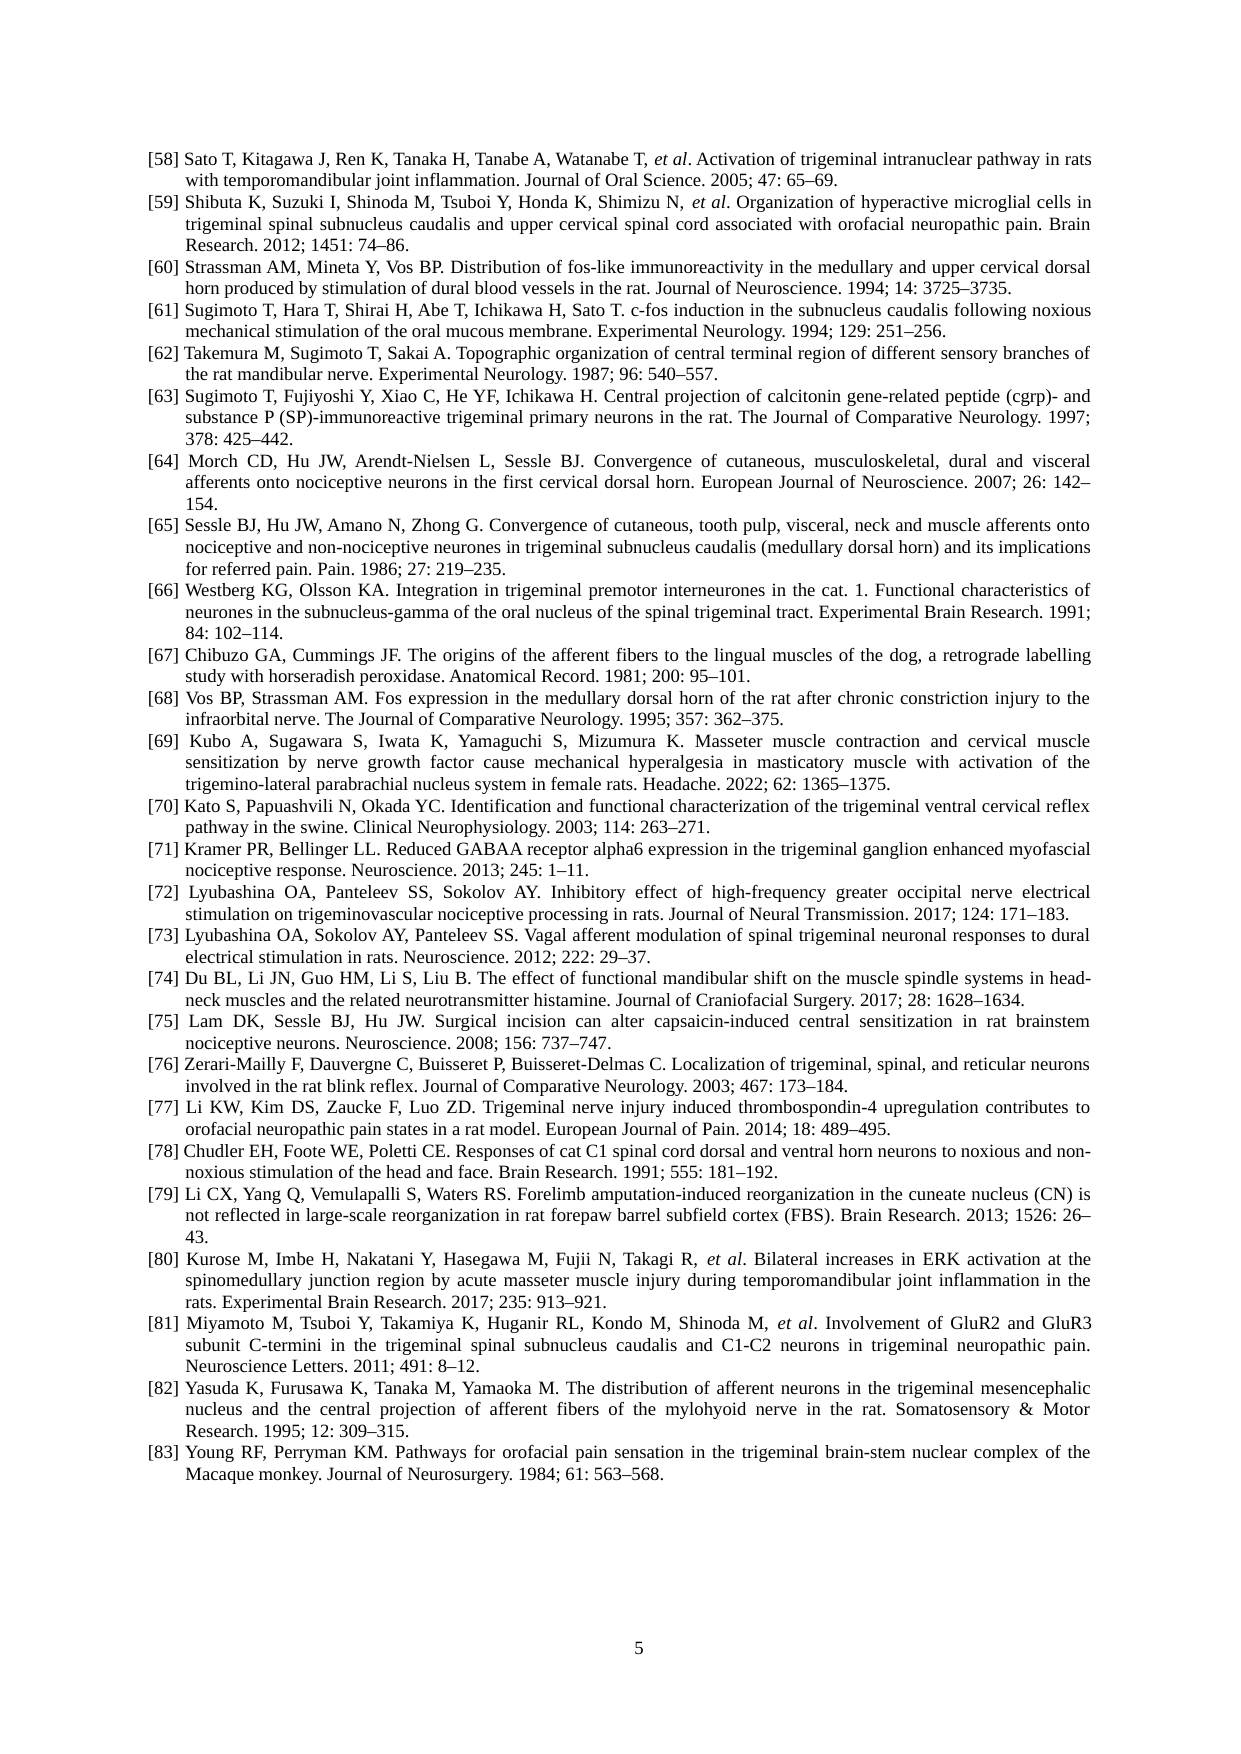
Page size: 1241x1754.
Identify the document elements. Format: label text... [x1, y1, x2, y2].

text [73] Lyubashina OA, Sokolov AY, Panteleev SS. Vagal afferent modulation of spinal trigeminal neuronal responses to dural electrical stimulation in rats. Neuroscience. 2012; 222: 29–37. [148, 924, 1092, 967]
text [81] Miyamoto M, Tsuboi Y, Takamiya K, Huganir RL, Kondo M, Shinoda M, et al. Involvement of GluR2 and GluR3 subunit C-termini in the trigeminal spinal subnucleus caudalis and C1-C2 neurons in trigeminal neuropathic pain. Neuroscience Letters. 2011; 491: 8–12. [148, 1312, 1092, 1377]
text [65] Sessle BJ, Hu JW, Amano N, Zhong G. Convergence of cutaneous, tooth pulp, visceral, neck and muscle afferents onto nociceptive and non-nociceptive neurones in trigeminal subnucleus caudalis (medullary dorsal horn) and its implications for referred pain. Pain. 1986; 27: 219–235. [148, 514, 1092, 579]
text [68] Vos BP, Strassman AM. Fos expression in the medullary dorsal horn of the rat after chronic constriction injury to the infraorbital nerve. The Journal of Comparative Neurology. 1995; 357: 362–375. [148, 687, 1092, 730]
text [79] Li CX, Yang Q, Vemulapalli S, Waters RS. Forelimb amputation-induced reorganization in the cuneate nucleus (CN) is not reflected in large-scale reorganization in rat forepaw barrel subfield cortex (FBS). Brain Research. 2013; 1526: 26–43. [148, 1183, 1092, 1247]
text [60] Strassman AM, Mineta Y, Vos BP. Distribution of fos-like immunoreactivity in the medullary and upper cervical dorsal horn produced by stimulation of dural blood vessels in the rat. Journal of Neuroscience. 1994; 14: 3725–3735. [148, 256, 1092, 299]
text [59] Shibuta K, Suzuki I, Shinoda M, Tsuboi Y, Honda K, Shimizu N, et al. Organization of hyperactive microglial cells in trigeminal spinal subnucleus caudalis and upper cervical spinal cord associated with orofacial neuropathic pain. Brain Research. 2012; 1451: 74–86. [148, 191, 1092, 256]
text [80] Kurose M, Imbe H, Nakatani Y, Hasegawa M, Fujii N, Takagi R, et al. Bilateral increases in ERK activation at the spinomedullary junction region by acute masseter muscle injury during temporomandibular joint inflammation in the rats. Experimental Brain Research. 2017; 235: 913–921. [148, 1247, 1092, 1312]
text [75] Lam DK, Sessle BJ, Hu JW. Surgical incision can alter capsaicin-induced central sensitization in rat brainstem nociceptive neurons. Neuroscience. 2008; 156: 737–747. [148, 1010, 1092, 1053]
text [77] Li KW, Kim DS, Zaucke F, Luo ZD. Trigeminal nerve injury induced thrombospondin-4 upregulation contributes to orofacial neuropathic pain states in a rat model. European Journal of Pain. 2014; 18: 489–495. [148, 1096, 1092, 1139]
text [76] Zerari-Mailly F, Dauvergne C, Buisseret P, Buisseret-Delmas C. Localization of trigeminal, spinal, and reticular neurons involved in the rat blink reflex. Journal of Comparative Neurology. 2003; 467: 173–184. [148, 1053, 1092, 1096]
text [83] Young RF, Perryman KM. Pathways for orofacial pain sensation in the trigeminal brain-stem nuclear complex of the Macaque monkey. Journal of Neurosurgery. 1984; 61: 563–568. [148, 1441, 1092, 1484]
text [69] Kubo A, Sugawara S, Iwata K, Yamaguchi S, Mizumura K. Masseter muscle contraction and cervical muscle sensitization by nerve growth factor cause mechanical hyperalgesia in masticatory muscle with activation of the trigemino-lateral parabrachial nucleus system in female rats. Headache. 2022; 62: 1365–1375. [148, 730, 1092, 794]
text [82] Yasuda K, Furusawa K, Tanaka M, Yamaoka M. The distribution of afferent neurons in the trigeminal mesencephalic nucleus and the central projection of afferent fibers of the mylohyoid nerve in the rat. Somatosensory & Motor Research. 1995; 12: 309–315. [148, 1377, 1092, 1441]
text [64] Morch CD, Hu JW, Arendt-Nielsen L, Sessle BJ. Convergence of cutaneous, musculoskeletal, dural and visceral afferents onto nociceptive neurons in the first cervical dorsal horn. European Journal of Neuroscience. 2007; 26: 142–154. [148, 449, 1092, 514]
text [71] Kramer PR, Bellinger LL. Reduced GABAA receptor alpha6 expression in the trigeminal ganglion enhanced myofascial nociceptive response. Neuroscience. 2013; 245: 1–11. [148, 838, 1092, 881]
text [62] Takemura M, Sugimoto T, Sakai A. Topographic organization of central terminal region of different sensory branches of the rat mandibular nerve. Experimental Neurology. 1987; 96: 540–557. [148, 342, 1092, 385]
text [61] Sugimoto T, Hara T, Shirai H, Abe T, Ichikawa H, Sato T. c-fos induction in the subnucleus caudalis following noxious mechanical stimulation of the oral mucous membrane. Experimental Neurology. 1994; 129: 251–256. [148, 299, 1092, 342]
text [63] Sugimoto T, Fujiyoshi Y, Xiao C, He YF, Ichikawa H. Central projection of calcitonin gene-related peptide (cgrp)- and substance P (SP)-immunoreactive trigeminal primary neurons in the rat. The Journal of Comparative Neurology. 1997; 378: 425–442. [148, 385, 1092, 449]
text [67] Chibuzo GA, Cummings JF. The origins of the afferent fibers to the lingual muscles of the dog, a retrograde labelling study with horseradish peroxidase. Anatomical Record. 1981; 200: 95–101. [148, 644, 1092, 687]
text [70] Kato S, Papuashvili N, Okada YC. Identification and functional characterization of the trigeminal ventral cervical reflex pathway in the swine. Clinical Neurophysiology. 2003; 114: 263–271. [148, 794, 1092, 838]
text [74] Du BL, Li JN, Guo HM, Li S, Liu B. The effect of functional mandibular shift on the muscle spindle systems in head-neck muscles and the related neurotransmitter histamine. Journal of Craniofacial Surgery. 2017; 28: 1628–1634. [148, 967, 1092, 1010]
text [66] Westberg KG, Olsson KA. Integration in trigeminal premotor interneurones in the cat. 1. Functional characteristics of neurones in the subnucleus-gamma of the oral nucleus of the spinal trigeminal tract. Experimental Brain Research. 1991; 84: 102–114. [148, 579, 1092, 644]
text [78] Chudler EH, Foote WE, Poletti CE. Responses of cat C1 spinal cord dorsal and ventral horn neurons to noxious and non-noxious stimulation of the head and face. Brain Research. 1991; 555: 181–192. [148, 1139, 1092, 1183]
text [72] Lyubashina OA, Panteleev SS, Sokolov AY. Inhibitory effect of high-frequency greater occipital nerve electrical stimulation on trigeminovascular nociceptive processing in rats. Journal of Neural Transmission. 2017; 124: 171–183. [148, 881, 1092, 924]
text [58] Sato T, Kitagawa J, Ren K, Tanaka H, Tanabe A, Watanabe T, et al. Activation of trigeminal intranuclear pathway in rats with temporomandibular joint inflammation. Journal of Oral Science. 2005; 47: 65–69. [148, 148, 1092, 191]
